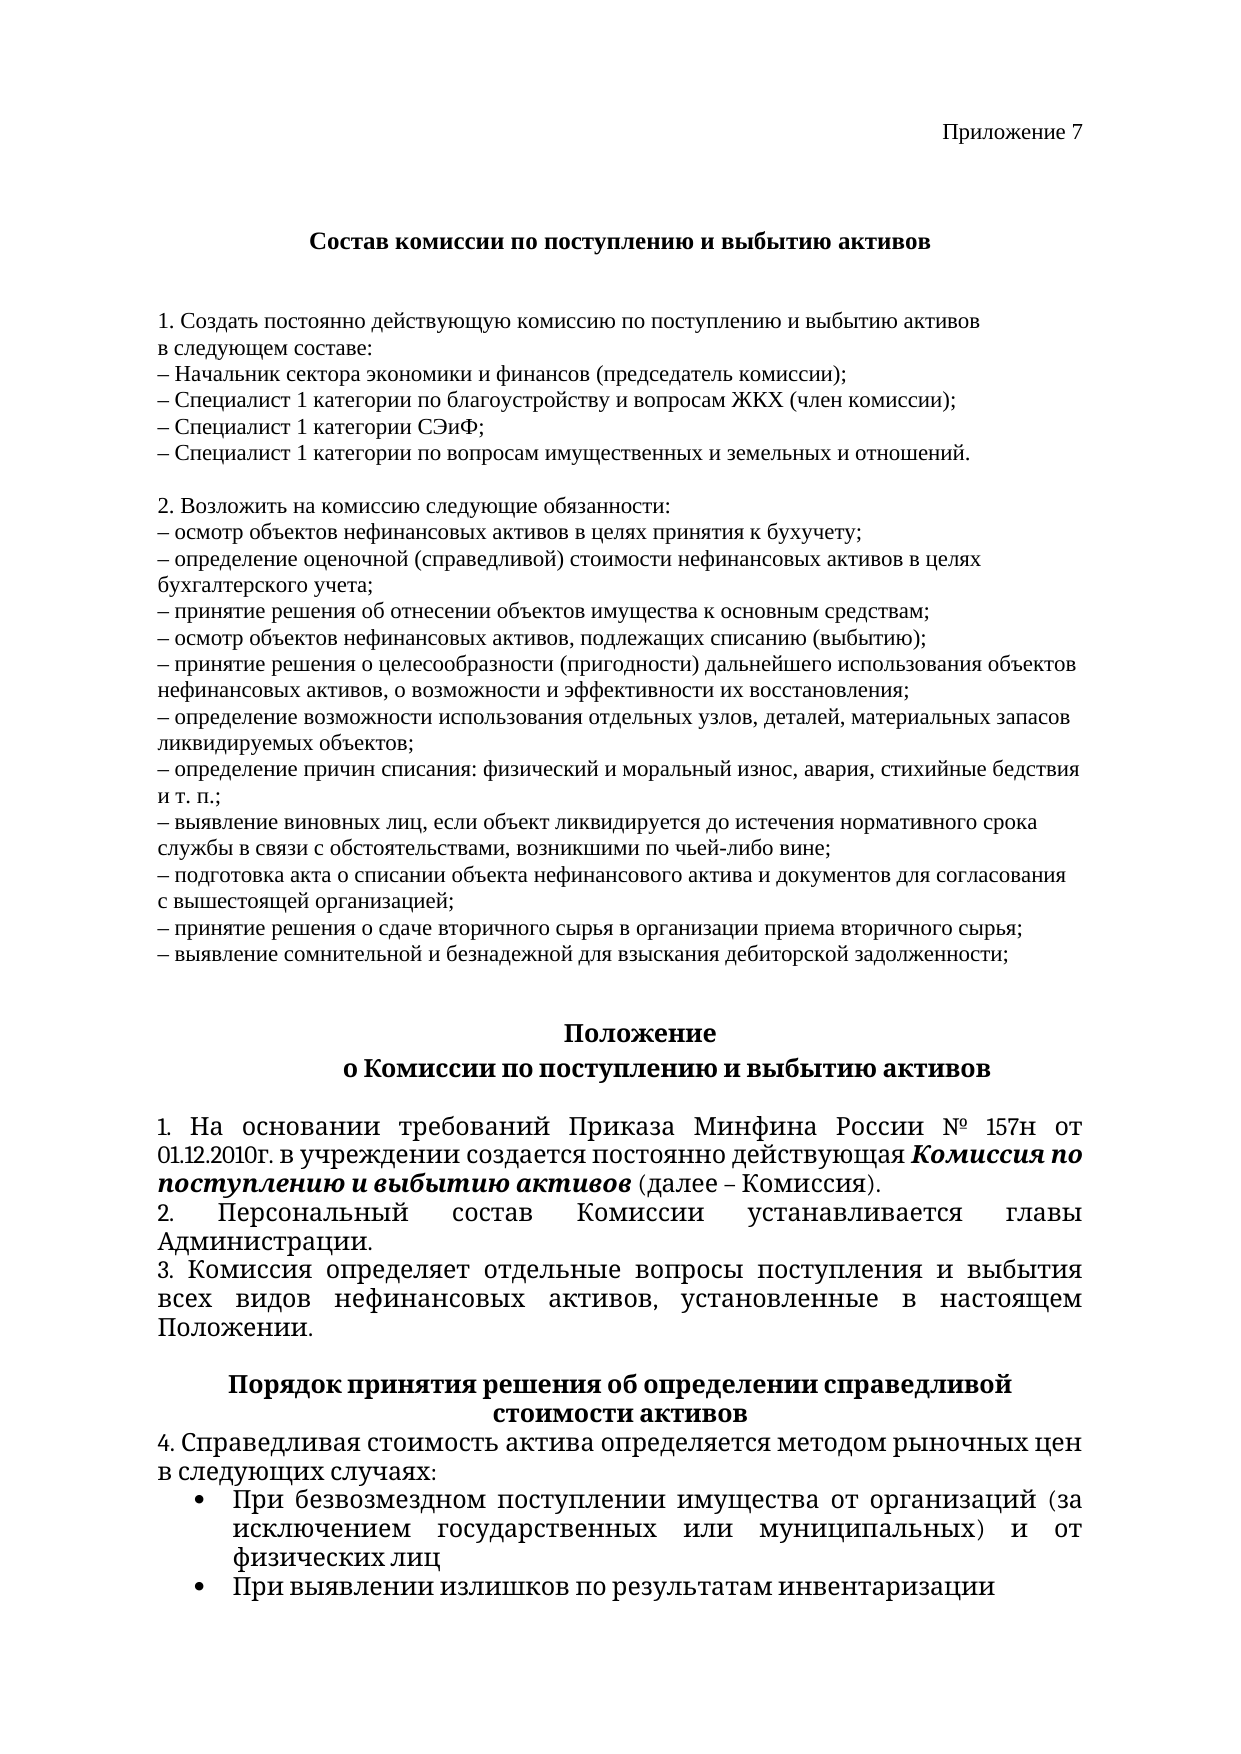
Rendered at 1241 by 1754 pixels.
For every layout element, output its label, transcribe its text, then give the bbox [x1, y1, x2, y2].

text – Начальник сектора экономики и финансов (председатель комиссии); – Специалист 1 категории по благоустройству и вопросам ЖКХ (член комиссии); – Специалист 1 категории СЭиФ; [157, 360, 1083, 439]
text 2. Возложить на комиссию следующие обязанности: – осмотр объектов нефинансовых активов в целях принятия к бухучету; – определение оценочной (справедливой) стоимости нефинансовых активов в целях бухгалтерского учета; – принятие решения об отнесении объектов имущества к основным средствам; – осмотр объектов нефинансовых активов, подлежащих списанию (выбытию); – принятие решения о целесообразности (пригодности) дальнейшего использования объектов нефинансовых активов, о возможности и эффективности их восстановления; – определение возможности использования отдельных узлов, деталей, материальных запасов ликвидируемых объектов; – определение причин списания: физический и моральный износ, авария, стихийные бедствия и т. п.; – выявление виновных лиц, если объект ликвидируется до истечения нормативного срока службы в связи с обстоятельствами, возникшими по чьей-либо вине; – подготовка акта о списании объекта нефинансового актива и документов для согласования с вышестоящей организацией; – принятие решения о сдаче вторичного сырья в организации приема вторичного сырья; – выявление сомнительной и безнадежной для взыскания дебиторской задолженности; [157, 492, 1083, 995]
text 1. Создать постоянно действующую комиссию по поступлению и выбытию активов в следующем составе: [157, 307, 1083, 360]
list При безвозмездном поступлении имущества от организаций (за исключением государственных или муниципальных) и от физических лиц [195, 1486, 1083, 1572]
text Порядок принятия решения об определении справедливой стоимости активов [157, 1371, 1083, 1429]
text 3. Комиссия определяет отдельные вопросы поступления и выбытия всех видов нефинансовых активов, установленные в настоящем Положении. [157, 1256, 1083, 1342]
text Положение [288, 1020, 1083, 1049]
list При выявлении излишков по результатам инвентаризации [195, 1572, 1083, 1601]
text – Специалист 1 категории по вопросам имущественных и земельных и отношений. [157, 439, 1083, 466]
text 4. Справедливая стоимость актива определяется методом рыночных цен в следующих случаях: [157, 1429, 1083, 1486]
text о Комиссии по поступлению и выбытию активов [251, 1055, 1083, 1084]
text Состав комиссии по поступлению и выбытию активов [157, 226, 1083, 255]
text Приложение 7 [157, 118, 1083, 173]
text 2. Персональный состав Комиссии устанавливается главы Администрации. [157, 1199, 1083, 1256]
text 1. На основании требований Приказа Минфина России № 157н от 01.12.2010г. в учреждении создается постоянно действующая Комиссия по поступлению и выбытию активов (далее – Комиссия). [157, 1112, 1083, 1199]
